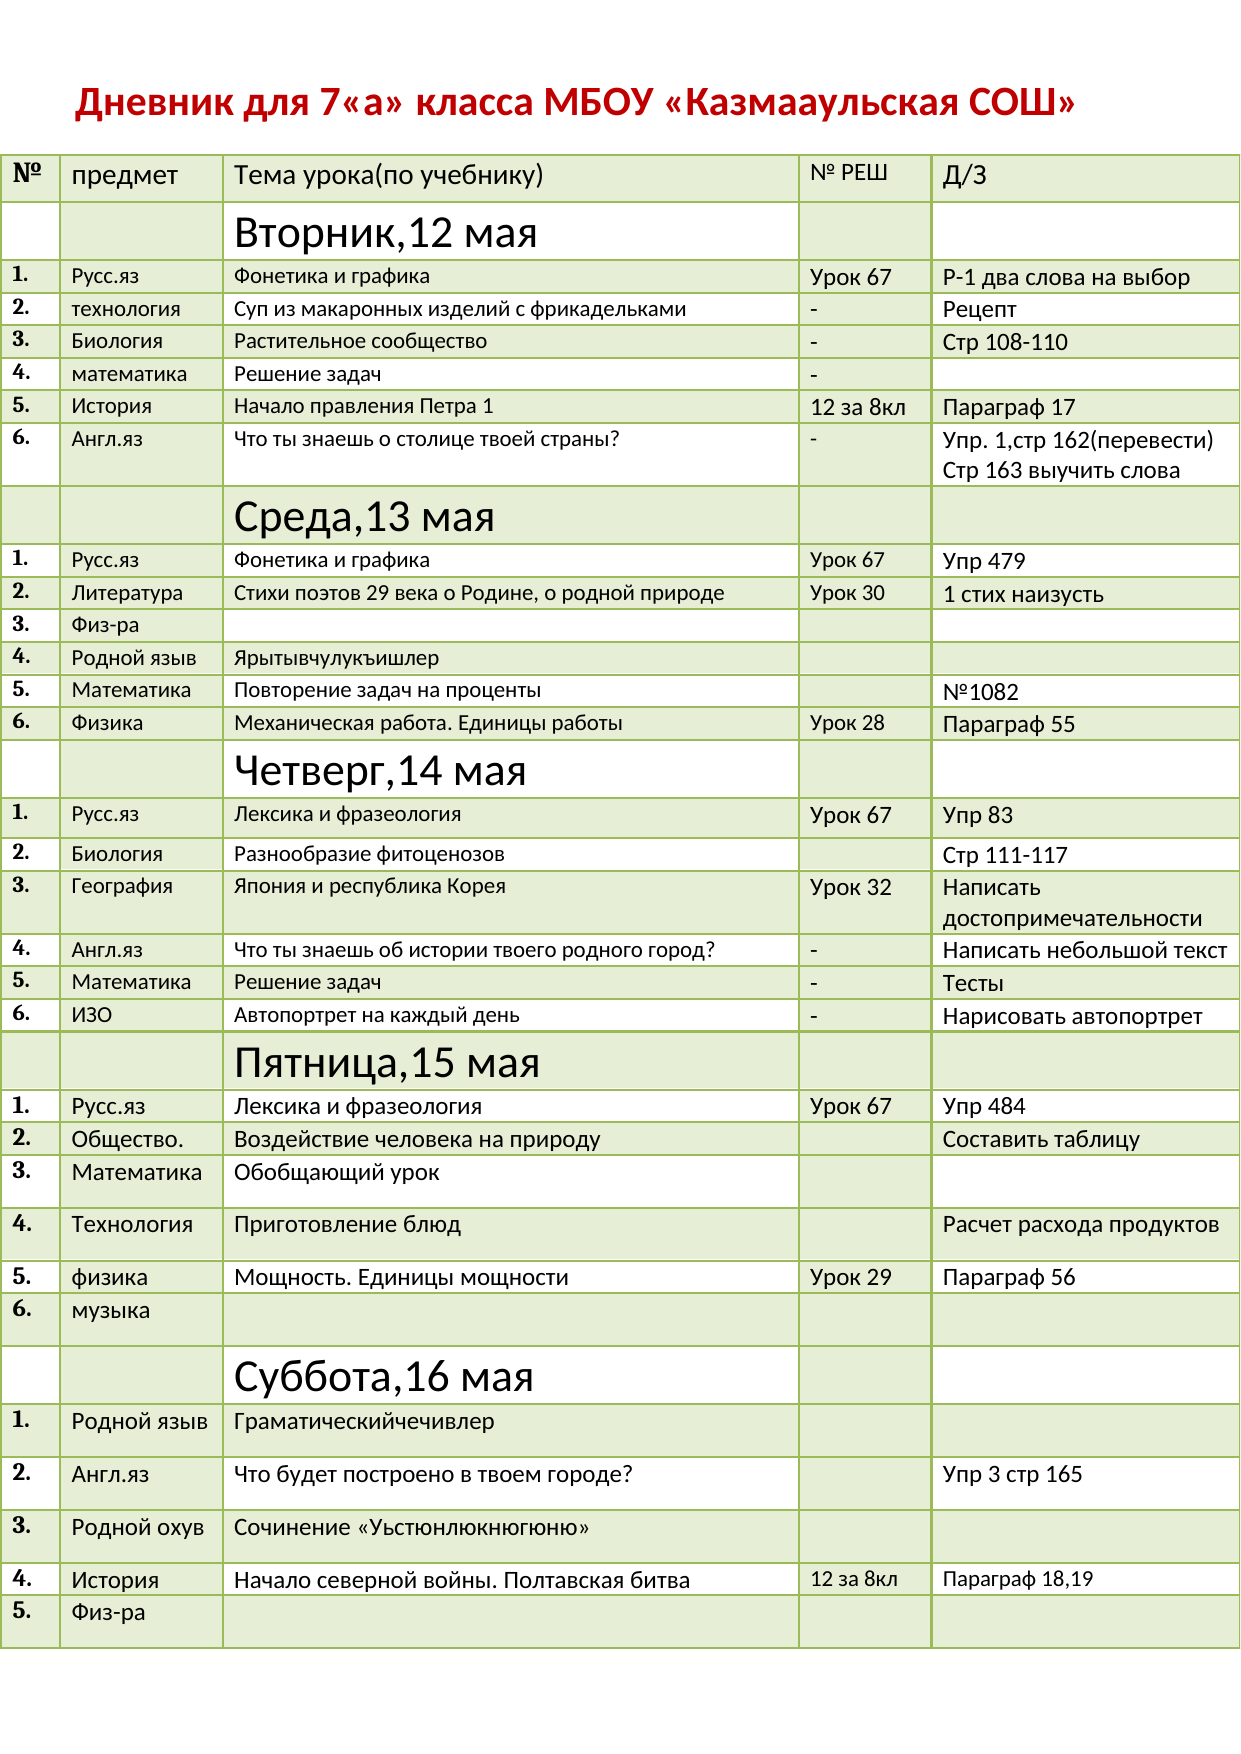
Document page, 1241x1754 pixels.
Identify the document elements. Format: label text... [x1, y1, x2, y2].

table_cell Лексика и фразеология [224, 799, 798, 837]
table_cell Составить таблицу [933, 1123, 1239, 1154]
table_cell - [800, 935, 930, 965]
table_cell Упр 83 [933, 799, 1239, 837]
table_cell [800, 1156, 930, 1207]
table_cell Урок 28 [800, 708, 930, 739]
table_cell Урок 32 [800, 872, 930, 933]
table_cell технология [61, 294, 222, 324]
table_cell Англ.яз [61, 1458, 222, 1509]
table_cell 4. [2, 643, 59, 673]
table_cell Рецепт [933, 294, 1239, 324]
table_cell Стихи поэтов 29 века о Родине, о родной природе [224, 578, 798, 608]
table_cell 1. [2, 261, 59, 292]
table_cell Воздействие человека на природу [224, 1123, 798, 1154]
table_cell [61, 1033, 222, 1088]
table_cell Англ.яз [61, 424, 222, 485]
table_header № [2, 156, 59, 201]
table_cell [224, 1294, 798, 1345]
table_cell [800, 203, 930, 259]
table_cell Общество. [61, 1123, 222, 1154]
table_cell Повторение задач на проценты [224, 676, 798, 706]
table_cell [2, 203, 59, 259]
table_cell [2, 487, 59, 543]
table_cell Упр 3 стр 165 [933, 1458, 1239, 1509]
table_cell 3. [2, 326, 59, 357]
table_cell [800, 1458, 930, 1509]
table_cell [933, 203, 1239, 259]
table_cell - [800, 424, 930, 485]
table_cell Урок 29 [800, 1262, 930, 1292]
table_cell Родной охув [61, 1511, 222, 1562]
table_cell Русс.яз [61, 799, 222, 837]
table_cell 12 за 8кл [800, 1564, 930, 1594]
table_cell [800, 1511, 930, 1562]
table_cell 4. [2, 1209, 59, 1259]
table_cell 6. [2, 424, 59, 485]
table_cell [800, 1294, 930, 1345]
table_cell физика [61, 1262, 222, 1292]
table_cell 2. [2, 839, 59, 869]
table_cell [800, 1123, 930, 1154]
table_cell [2, 1033, 59, 1088]
table_cell 4. [2, 359, 59, 389]
table_cell Родной языв [61, 643, 222, 673]
table_cell 1. [2, 1091, 59, 1121]
table_cell [933, 610, 1239, 641]
table_cell Сочинение «Уьстюнлюкнюгюню» [224, 1511, 798, 1562]
table_cell 1 стих наизусть [933, 578, 1239, 608]
table_cell Вторник,12 мая [224, 203, 798, 259]
table_cell [61, 741, 222, 797]
table_cell Литература [61, 578, 222, 608]
table_cell 2. [2, 294, 59, 324]
table_header № РЕШ [800, 156, 930, 201]
table_cell Фонетика и графика [224, 545, 798, 576]
table_cell 5. [2, 1596, 59, 1647]
table_cell Автопортрет на каждый день [224, 1000, 798, 1030]
table_cell Упр. 1,стр 162(перевести) Стр 163 выучить слова [933, 424, 1239, 485]
table_cell Русс.яз [61, 261, 222, 292]
table_cell 12 за 8кл [800, 391, 930, 422]
table_cell [933, 741, 1239, 797]
table_cell [800, 643, 930, 673]
table_cell Ярытывчулукъишлер [224, 643, 798, 673]
table_cell 6. [2, 708, 59, 739]
table_cell Четверг,14 мая [224, 741, 798, 797]
table_cell 5. [2, 1262, 59, 1292]
table_cell Биология [61, 839, 222, 869]
table_cell Математика [61, 1156, 222, 1207]
table_cell [800, 487, 930, 543]
table_cell [2, 1347, 59, 1403]
table_cell Фонетика и графика [224, 261, 798, 292]
table_cell - [800, 1000, 930, 1030]
table_cell Лексика и фразеология [224, 1091, 798, 1121]
table_cell Решение задач [224, 967, 798, 998]
text Дневник для 7«а» класса МБОУ «Казмааульская СОШ» [75, 75, 1165, 126]
table_cell Урок 67 [800, 799, 930, 837]
table_cell [933, 1033, 1239, 1088]
table_cell Что ты знаешь об истории твоего родного город? [224, 935, 798, 965]
table_cell Обобщающий урок [224, 1156, 798, 1207]
table_cell [800, 1033, 930, 1088]
table_cell 5. [2, 967, 59, 998]
table_cell - [800, 326, 930, 357]
table_cell Русс.яз [61, 545, 222, 576]
table_cell Написать достопримечательности [933, 872, 1239, 933]
table_cell 6. [2, 1294, 59, 1345]
table_cell Что будет построено в твоем городе? [224, 1458, 798, 1509]
table_cell 5. [2, 391, 59, 422]
table_cell Физ-ра [61, 610, 222, 641]
table_cell [933, 359, 1239, 389]
table_cell Параграф 17 [933, 391, 1239, 422]
table_cell Нарисовать автопортрет [933, 1000, 1239, 1030]
table_cell 1. [2, 545, 59, 576]
table_cell Япония и республика Корея [224, 872, 798, 933]
table_cell Англ.яз [61, 935, 222, 965]
table_cell [933, 1156, 1239, 1207]
table_cell - [800, 359, 930, 389]
table_cell [800, 741, 930, 797]
table_cell [933, 1347, 1239, 1403]
table_cell Русс.яз [61, 1091, 222, 1121]
table_cell [224, 610, 798, 641]
table_cell [933, 1596, 1239, 1647]
table_cell 1. [2, 1405, 59, 1456]
table_cell Начало правления Петра 1 [224, 391, 798, 422]
table_cell 3. [2, 872, 59, 933]
table_cell Суббота,16 мая [224, 1347, 798, 1403]
table_cell математика [61, 359, 222, 389]
table_cell Механическая работа. Единицы работы [224, 708, 798, 739]
table_cell [933, 1294, 1239, 1345]
table_cell Физика [61, 708, 222, 739]
table_cell [800, 1405, 930, 1456]
table_cell Урок 67 [800, 261, 930, 292]
table_cell [933, 1511, 1239, 1562]
table_cell Родной языв [61, 1405, 222, 1456]
table_cell [933, 643, 1239, 673]
table_cell музыка [61, 1294, 222, 1345]
table_cell Пятница,15 мая [224, 1033, 798, 1088]
table_cell История [61, 1564, 222, 1594]
table_cell Начало северной войны. Полтавская битва [224, 1564, 798, 1594]
table_cell [61, 203, 222, 259]
table_cell История [61, 391, 222, 422]
table_cell Урок 67 [800, 545, 930, 576]
table_cell Параграф 18,19 [933, 1564, 1239, 1594]
table_cell Параграф 56 [933, 1262, 1239, 1292]
table_cell Расчет расхода продуктов [933, 1209, 1239, 1259]
table_cell Стр 111-117 [933, 839, 1239, 869]
table_cell Урок 67 [800, 1091, 930, 1121]
table_cell Физ-ра [61, 1596, 222, 1647]
table_cell - [800, 294, 930, 324]
table_cell Мощность. Единицы мощности [224, 1262, 798, 1292]
table_cell Упр 484 [933, 1091, 1239, 1121]
table_header предмет [61, 156, 222, 201]
table_cell [800, 1209, 930, 1259]
table_cell Тесты [933, 967, 1239, 998]
table_cell №1082 [933, 676, 1239, 706]
table_cell 4. [2, 1564, 59, 1594]
table_cell Граматическийчечивлер [224, 1405, 798, 1456]
table_cell [61, 487, 222, 543]
table_cell [224, 1596, 798, 1647]
table_cell 3. [2, 1156, 59, 1207]
table_cell Решение задач [224, 359, 798, 389]
table_cell 2. [2, 1123, 59, 1154]
table_cell Написать небольшой текст [933, 935, 1239, 965]
table_cell Приготовление блюд [224, 1209, 798, 1259]
table_cell 2. [2, 1458, 59, 1509]
table_cell 5. [2, 676, 59, 706]
table_cell Стр 108-110 [933, 326, 1239, 357]
table_cell Биология [61, 326, 222, 357]
table_header Тема урока(по учебнику) [224, 156, 798, 201]
table_cell ИЗО [61, 1000, 222, 1030]
table_cell Технология [61, 1209, 222, 1259]
table_cell 3. [2, 610, 59, 641]
table_cell [933, 487, 1239, 543]
table_cell [800, 610, 930, 641]
table_cell Суп из макаронных изделий с фрикадельками [224, 294, 798, 324]
table_cell [800, 1347, 930, 1403]
table_cell Что ты знаешь о столице твоей страны? [224, 424, 798, 485]
table_cell 2. [2, 578, 59, 608]
table_cell Среда,13 мая [224, 487, 798, 543]
table_cell [800, 676, 930, 706]
table_cell 4. [2, 935, 59, 965]
table_cell [2, 741, 59, 797]
table_cell [800, 1596, 930, 1647]
table_cell [61, 1347, 222, 1403]
table_cell Математика [61, 676, 222, 706]
table_cell [933, 1405, 1239, 1456]
table_cell [800, 839, 930, 869]
table_cell Упр 479 [933, 545, 1239, 576]
table_cell География [61, 872, 222, 933]
table_cell Разнообразие фитоценозов [224, 839, 798, 869]
table_cell Параграф 55 [933, 708, 1239, 739]
table_cell 1. [2, 799, 59, 837]
table_cell 3. [2, 1511, 59, 1562]
table_cell - [800, 967, 930, 998]
table_cell Растительное сообщество [224, 326, 798, 357]
table_cell 6. [2, 1000, 59, 1030]
table_cell Урок 30 [800, 578, 930, 608]
table_header Д/З [933, 156, 1239, 201]
table_cell Р-1 два слова на выбор [933, 261, 1239, 292]
table_cell Математика [61, 967, 222, 998]
